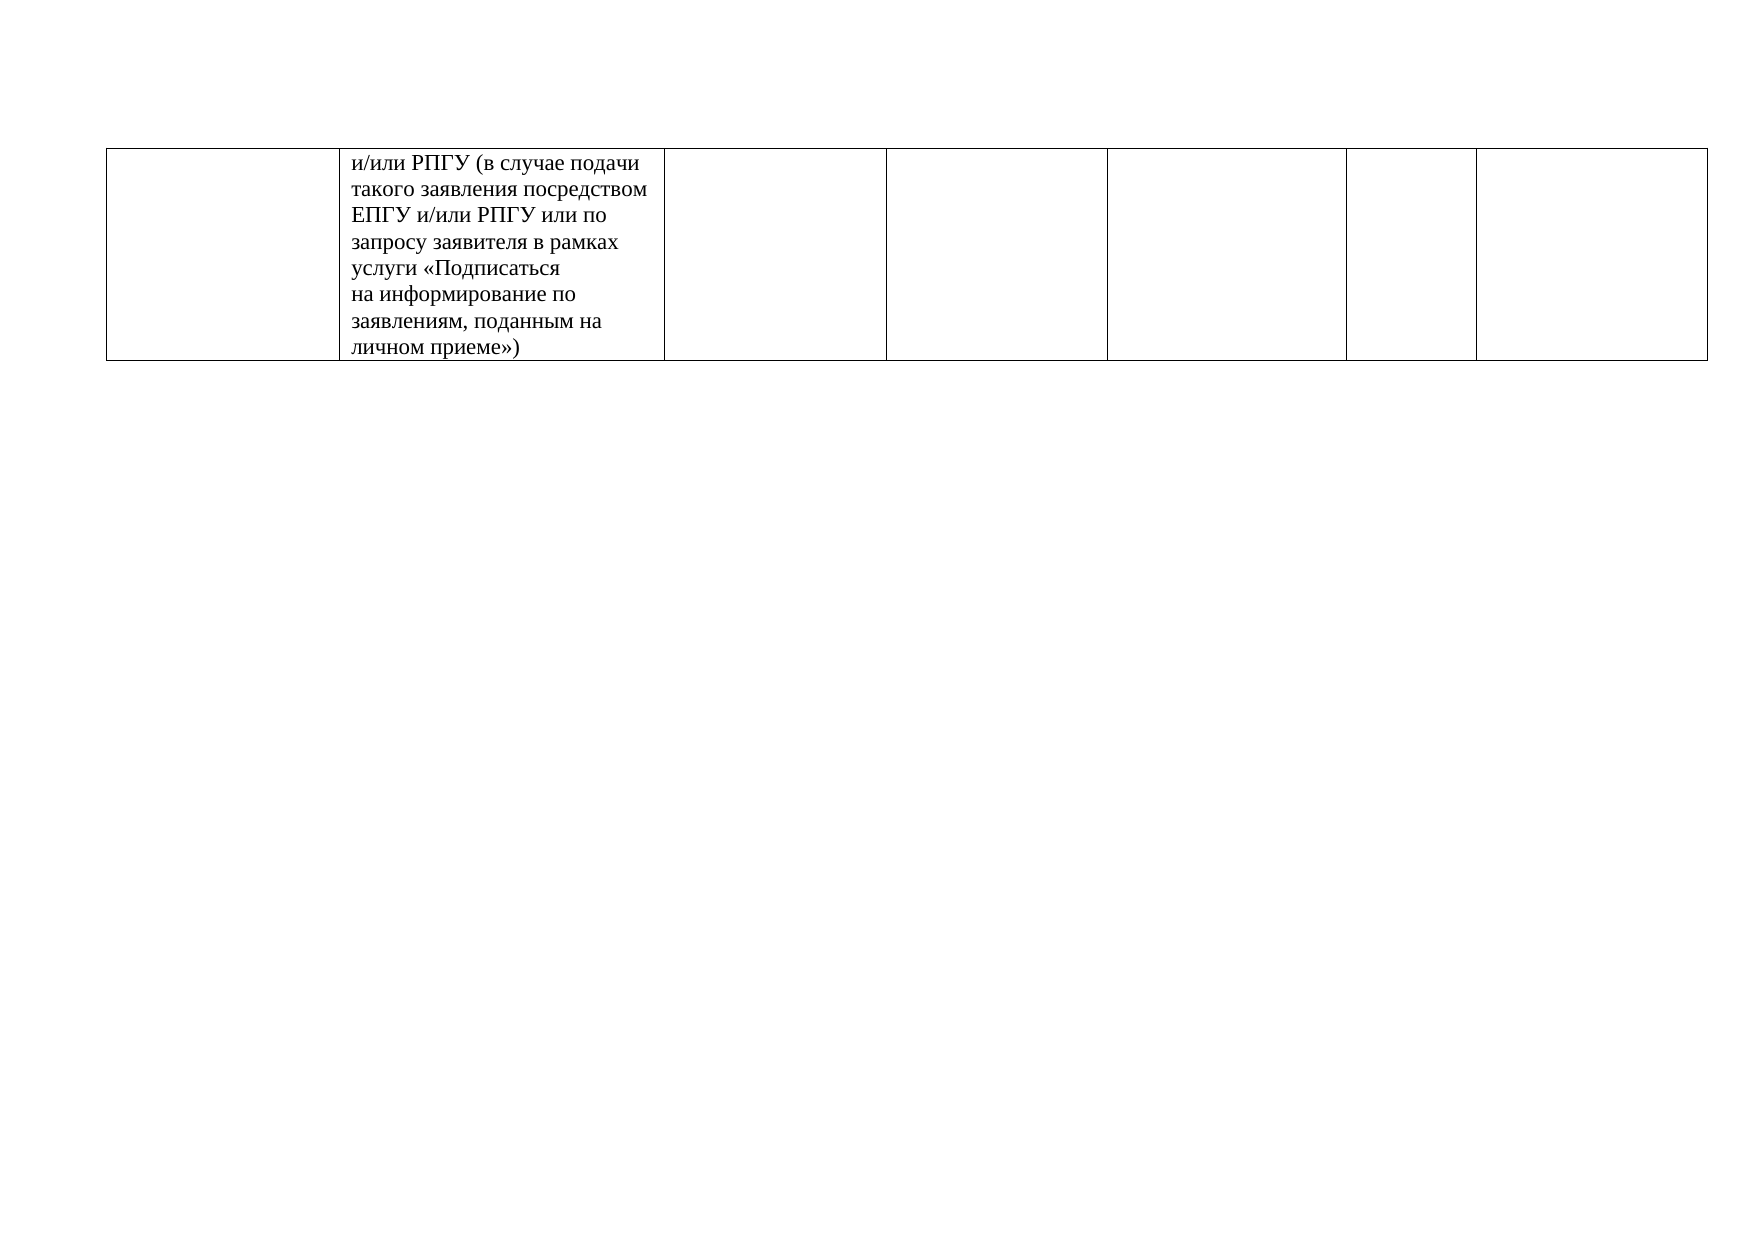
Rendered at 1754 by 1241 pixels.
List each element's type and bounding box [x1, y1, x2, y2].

table_cell [340, 149, 664, 359]
table_cell [1108, 149, 1346, 359]
table_cell [887, 149, 1107, 359]
table_cell [665, 149, 886, 359]
table_cell [1477, 149, 1707, 359]
table_cell [1347, 149, 1476, 359]
